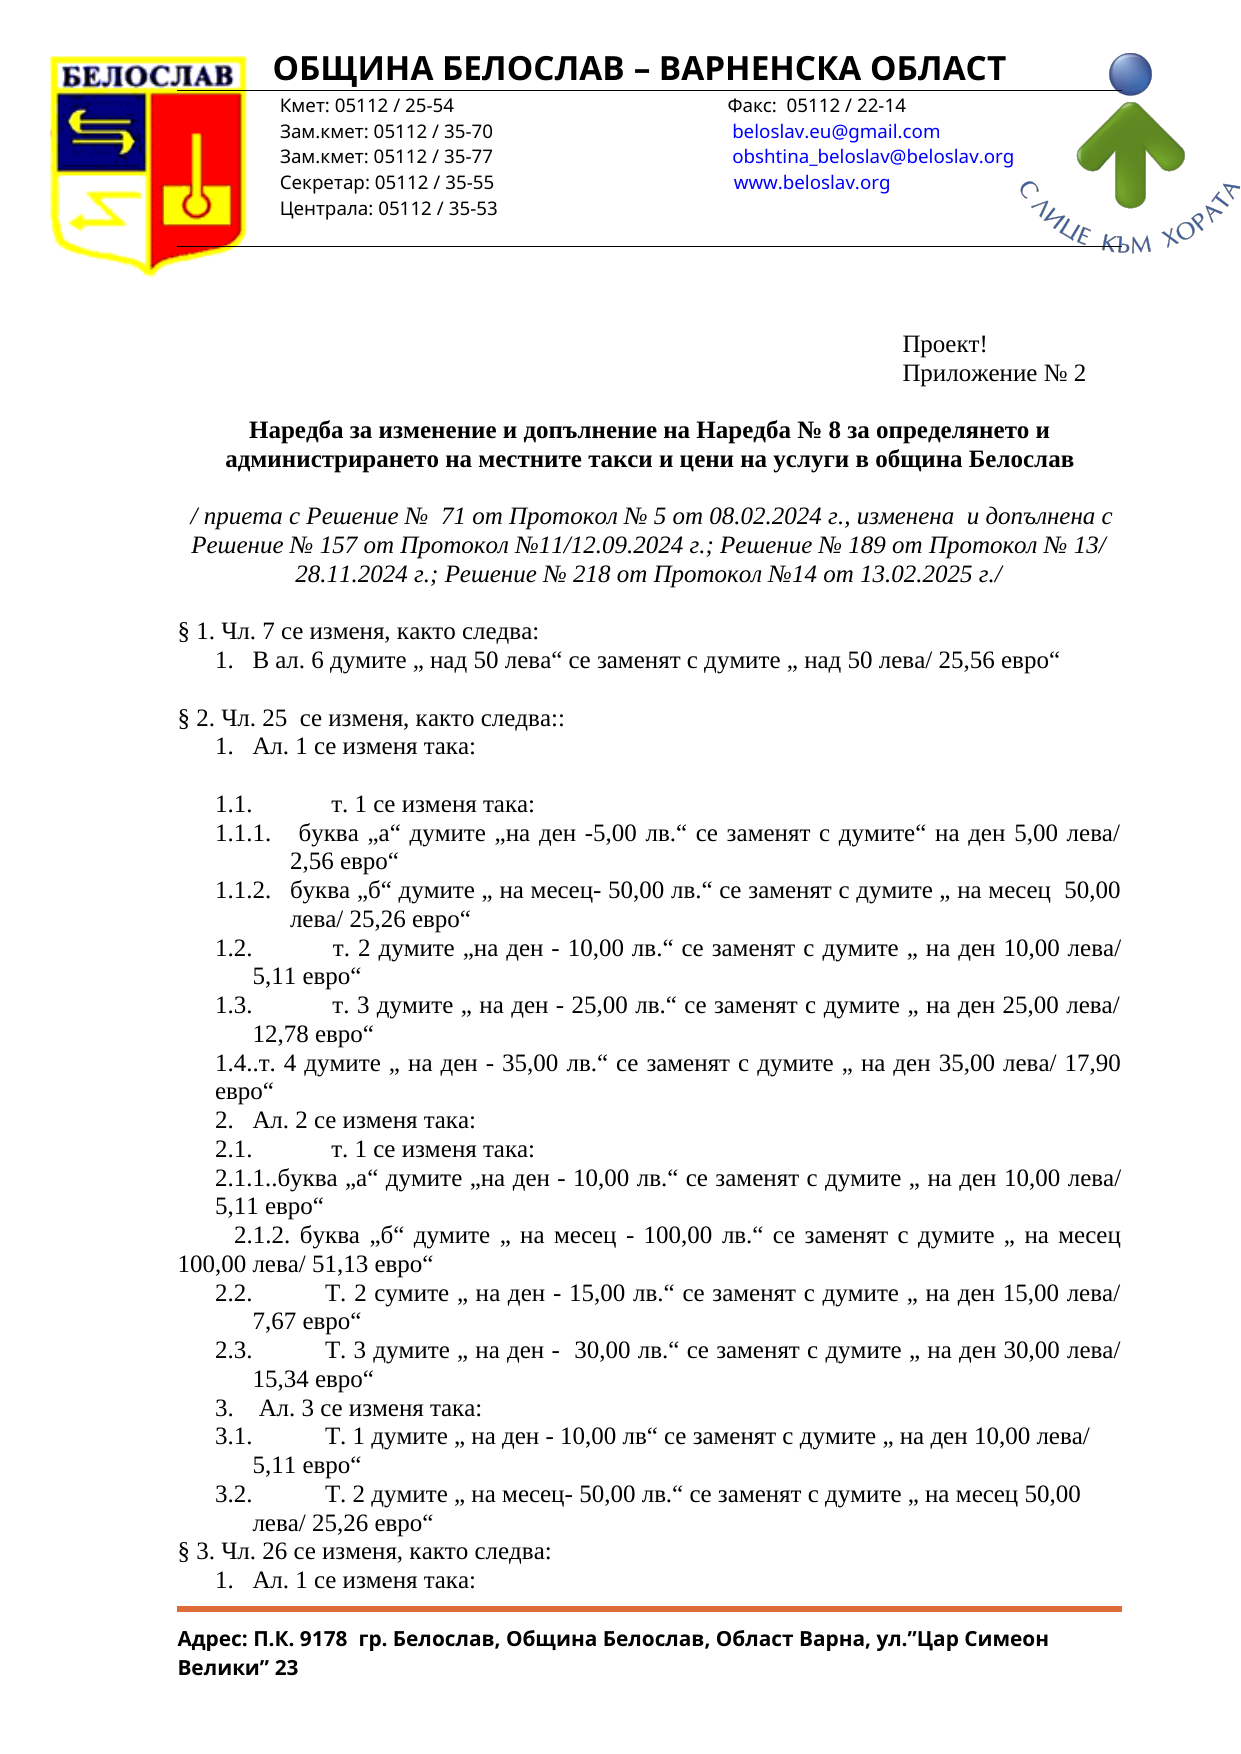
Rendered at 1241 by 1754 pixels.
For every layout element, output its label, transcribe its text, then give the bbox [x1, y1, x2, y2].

text / приета с Решение № 71 от Протокол № 5 от 08.02.2024 г., изменена и допълнена с Решение № 157 от Протокол №11/12.09.2024 г.; Решение № 189 от Протокол № 13/ 28.11.2024 г.; Решение № 218 от Протокол №14 от 13.02.2025 г./ [177, 501, 1122, 588]
list Ал. 1 се изменя така: [215, 1565, 1122, 1594]
text 1.4..т. 4 думите „ на ден - 35,00 лв.“ се заменят с думите „ на ден 35,00 лева/ 17,90 евро“ [215, 1048, 1122, 1105]
list В ал. 6 думите „ над 50 лева“ се заменят с думите „ над 50 лева/ 25,56 евро“ [215, 645, 1122, 674]
text 2.1.1..буква „а“ думите „на ден - 10,00 лв.“ се заменят с думите „ на ден 10,00 лева/ 5,11 евро“ [215, 1163, 1122, 1220]
text Наредба за изменение и допълнение на Наредба № 8 за определянето и администрирането на местните такси и цени на услуги в община Белослав [177, 415, 1122, 473]
list Ал. 3 се изменя така: [215, 1393, 1122, 1421]
picture [49, 56, 248, 279]
list буква „б“ думите „ на месец- 50,00 лв.“ се заменят с думите „ на месец 50,00 лева/ 25,26 евро“ [215, 875, 1122, 933]
list т. 2 думите „на ден - 10,00 лв.“ се заменят с думите „ на ден 10,00 лева/ 5,11 евро“ [215, 933, 1122, 990]
list Т. 2 думите „ на месец- 50,00 лв.“ се заменят с думите „ на месец 50,00 лева/ 25,26 евро“ [215, 1479, 1122, 1536]
list Т. 2 сумите „ на ден - 15,00 лв.“ се заменят с думите „ на ден 15,00 лева/ 7,67 евро“ [215, 1278, 1122, 1335]
list Ал. 2 се изменя така: [215, 1105, 1122, 1134]
list Т. 3 думите „ на ден - 30,00 лв.“ се заменят с думите „ на ден 30,00 лева/ 15,34 евро“ [215, 1335, 1122, 1393]
text § 1. Чл. 7 се изменя, както следва: [177, 616, 1122, 645]
text § 2. Чл. 25 се изменя, както следва:: [177, 703, 1122, 731]
list т. 3 думите „ на ден - 25,00 лв.“ се заменят с думите „ на ден 25,00 лева/ 12,78 евро“ [215, 990, 1122, 1048]
text § 3. Чл. 26 се изменя, както следва: [177, 1536, 1122, 1565]
picture [1016, 49, 1241, 260]
list т. 1 се изменя така: [215, 789, 1122, 818]
list Т. 1 думите „ на ден - 10,00 лв“ се заменят с думите „ на ден 10,00 лева/ 5,11 евро“ [215, 1421, 1122, 1479]
text Приложение № 2 [177, 358, 1122, 386]
text Проект! [177, 329, 1122, 358]
list Ал. 1 се изменя така: [215, 731, 1122, 760]
text 2.1.2. буква „б“ думите „ на месец - 100,00 лв.“ се заменят с думите „ на месец 100,00 лева/ 51,13 евро“ [177, 1220, 1122, 1278]
list буква „а“ думите „на ден -5,00 лв.“ се заменят с думите“ на ден 5,00 лева/ 2,56 евро“ [215, 818, 1122, 875]
list т. 1 се изменя така: [215, 1134, 1122, 1163]
